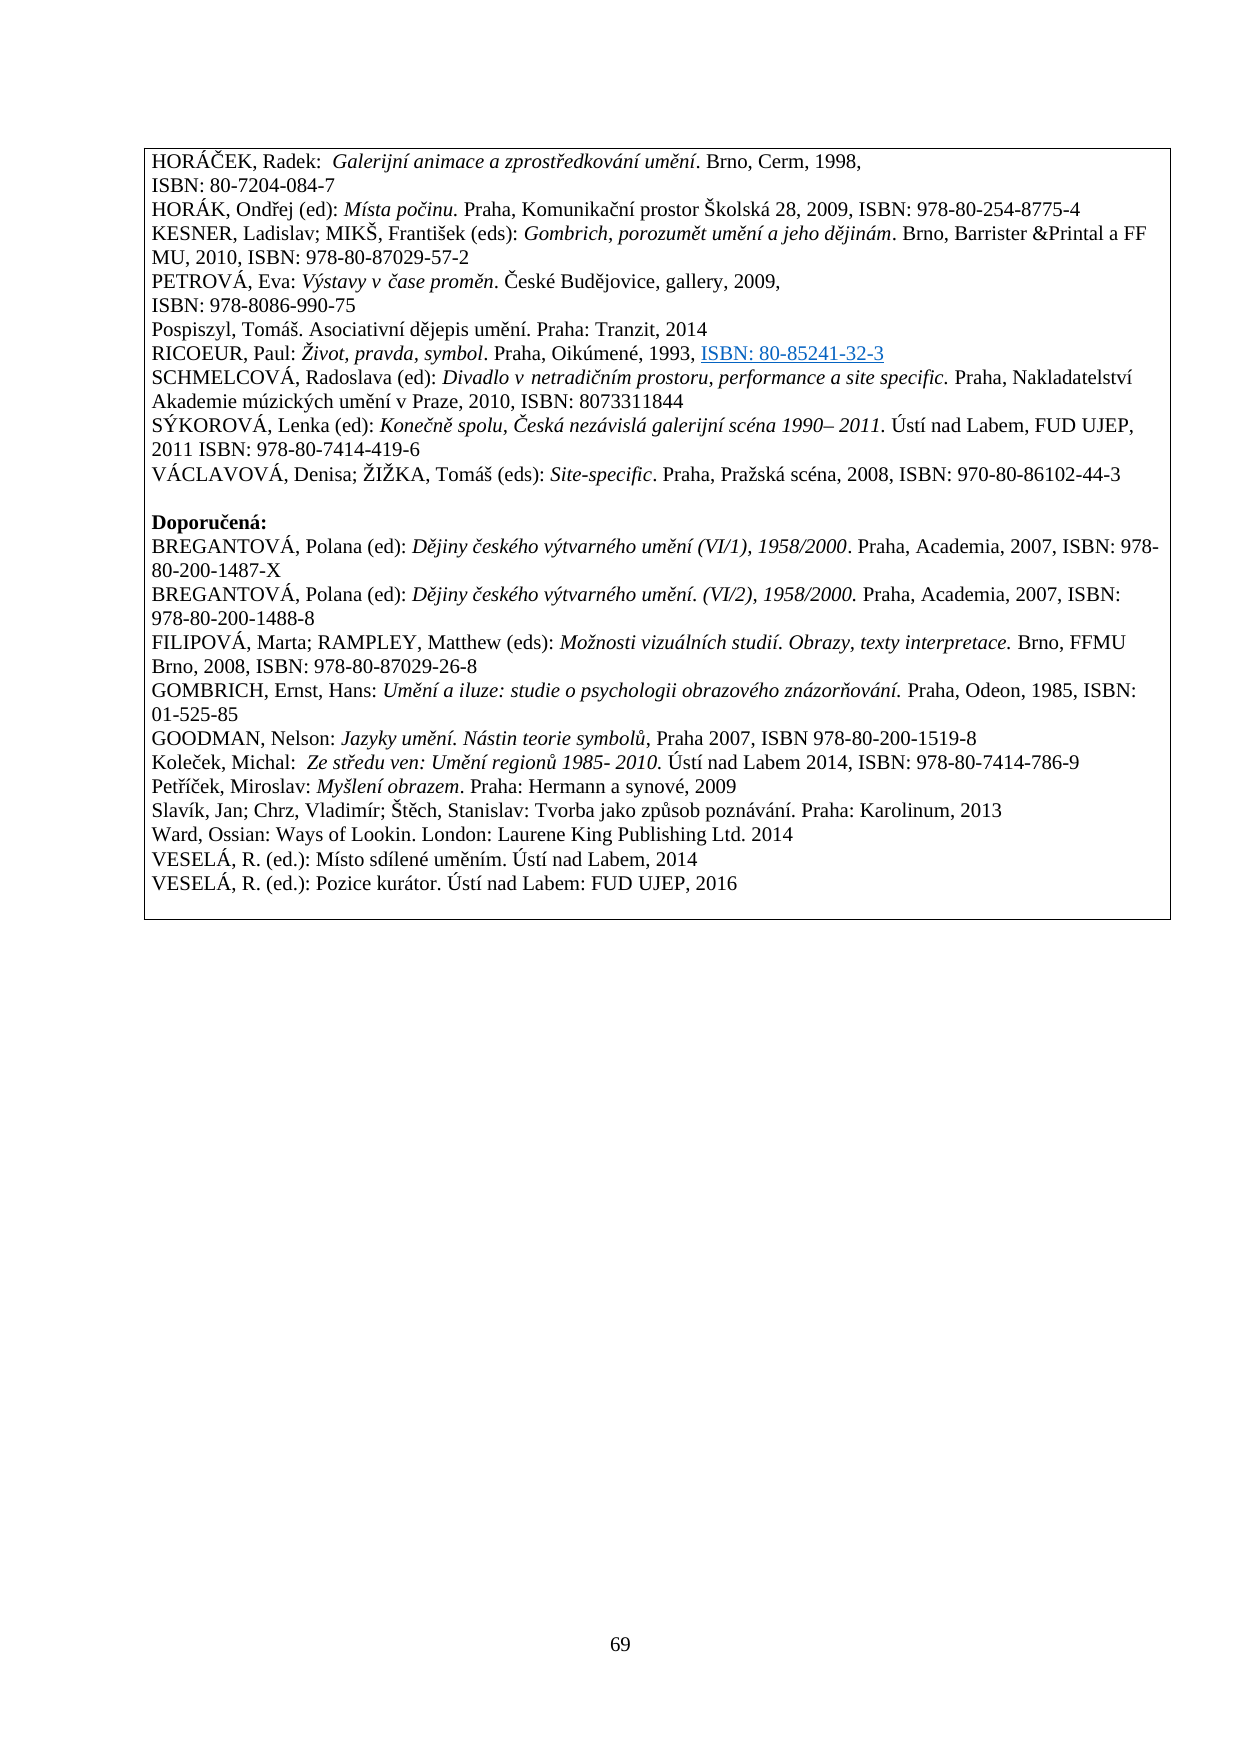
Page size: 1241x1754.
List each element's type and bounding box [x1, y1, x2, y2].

table_cell [145, 149, 1170, 919]
